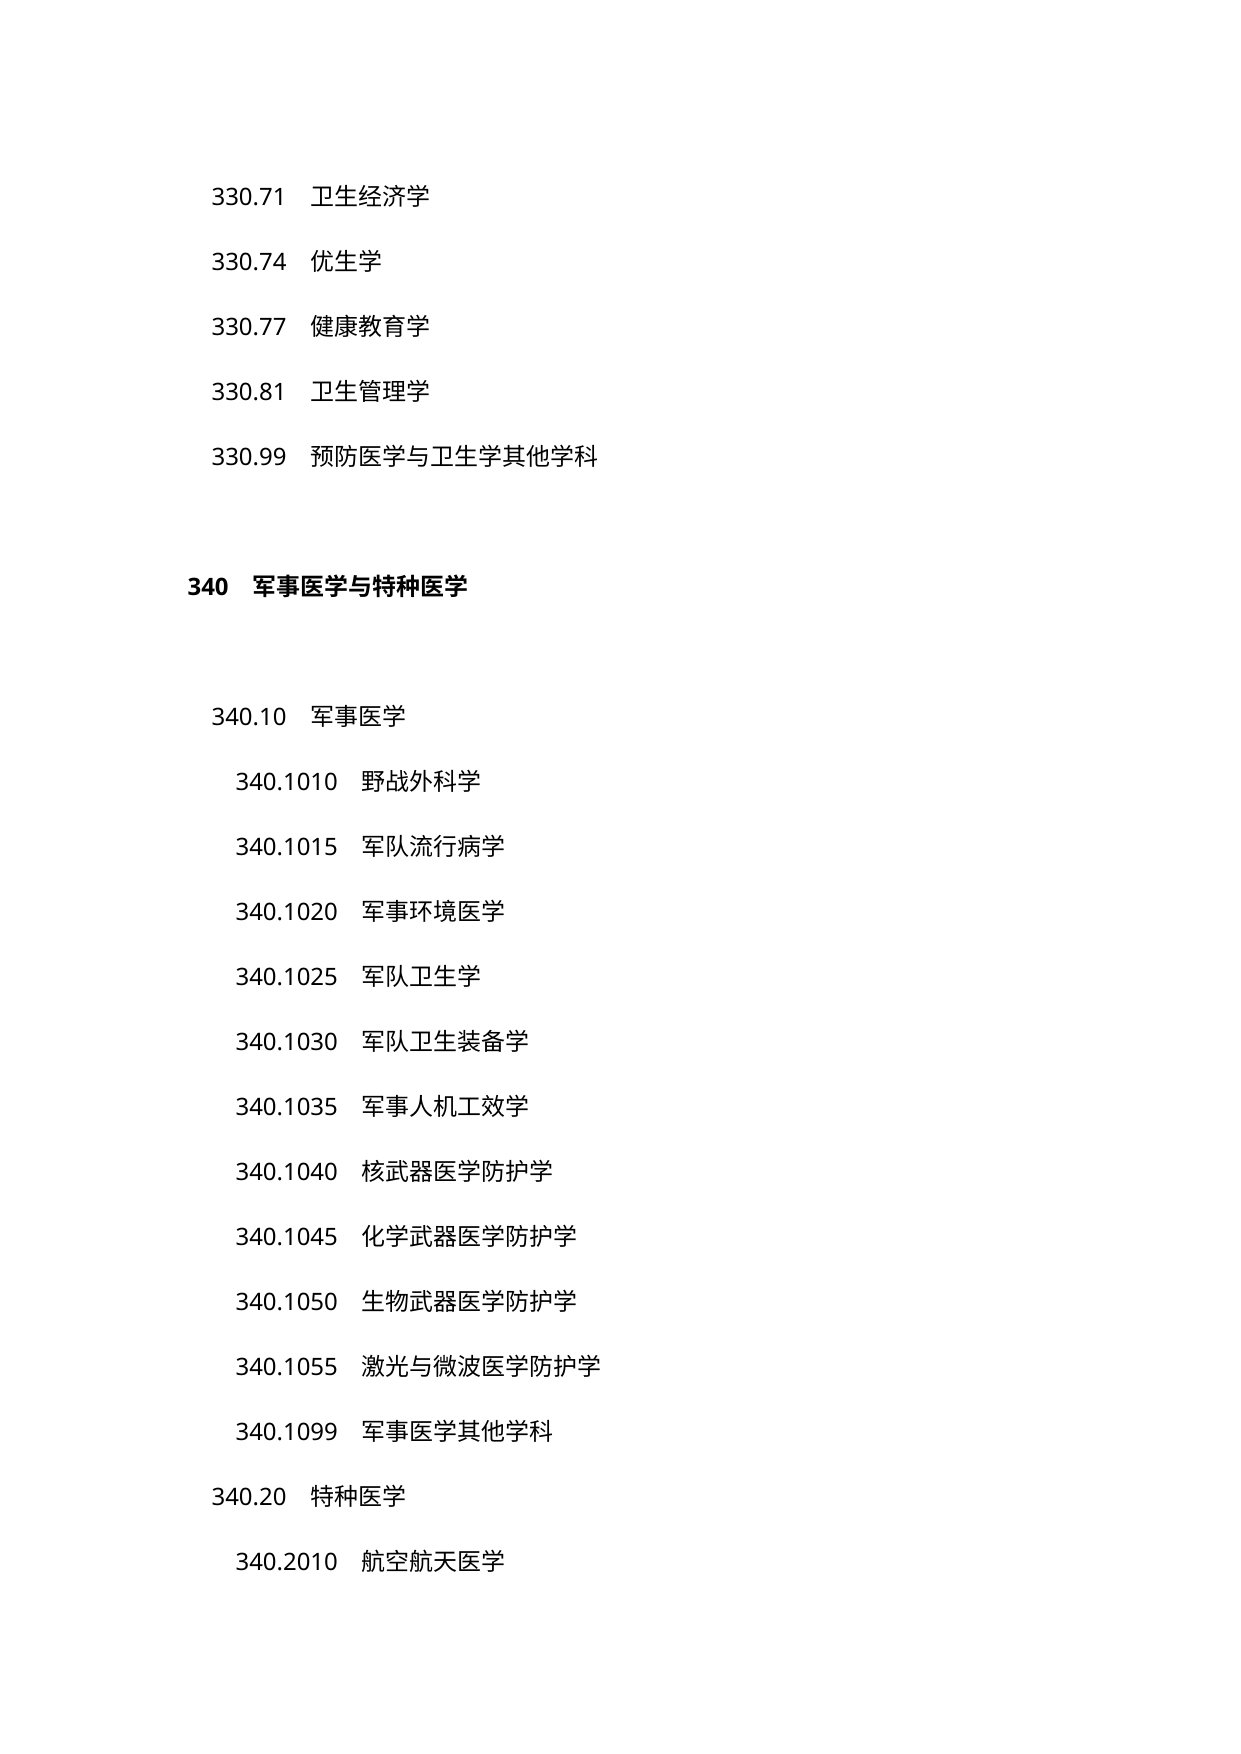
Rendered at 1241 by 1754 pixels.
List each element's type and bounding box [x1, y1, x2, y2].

text [187, 162, 1053, 1592]
